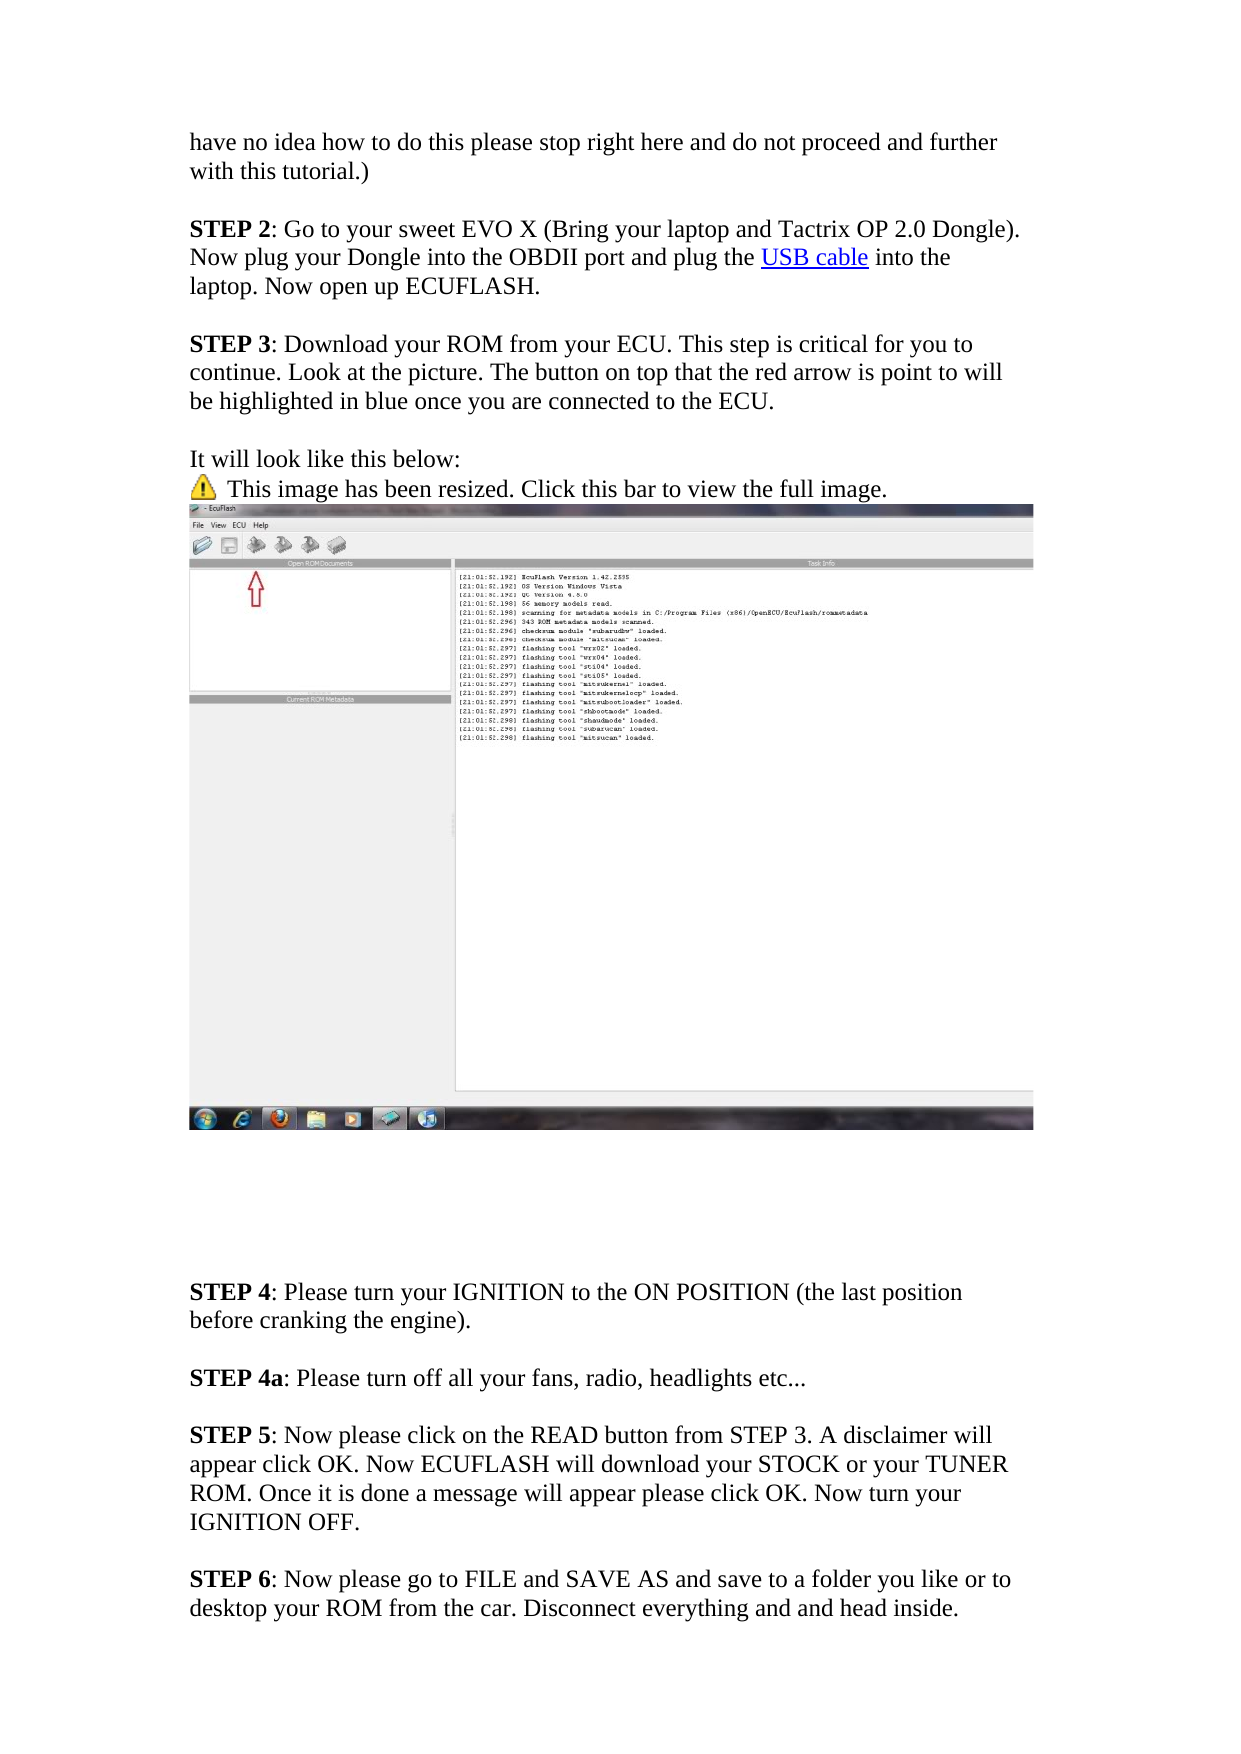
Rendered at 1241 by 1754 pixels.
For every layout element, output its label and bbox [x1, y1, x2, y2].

picture [191, 474, 217, 500]
table_header [180, 118, 1033, 1631]
picture [189, 504, 1034, 1130]
